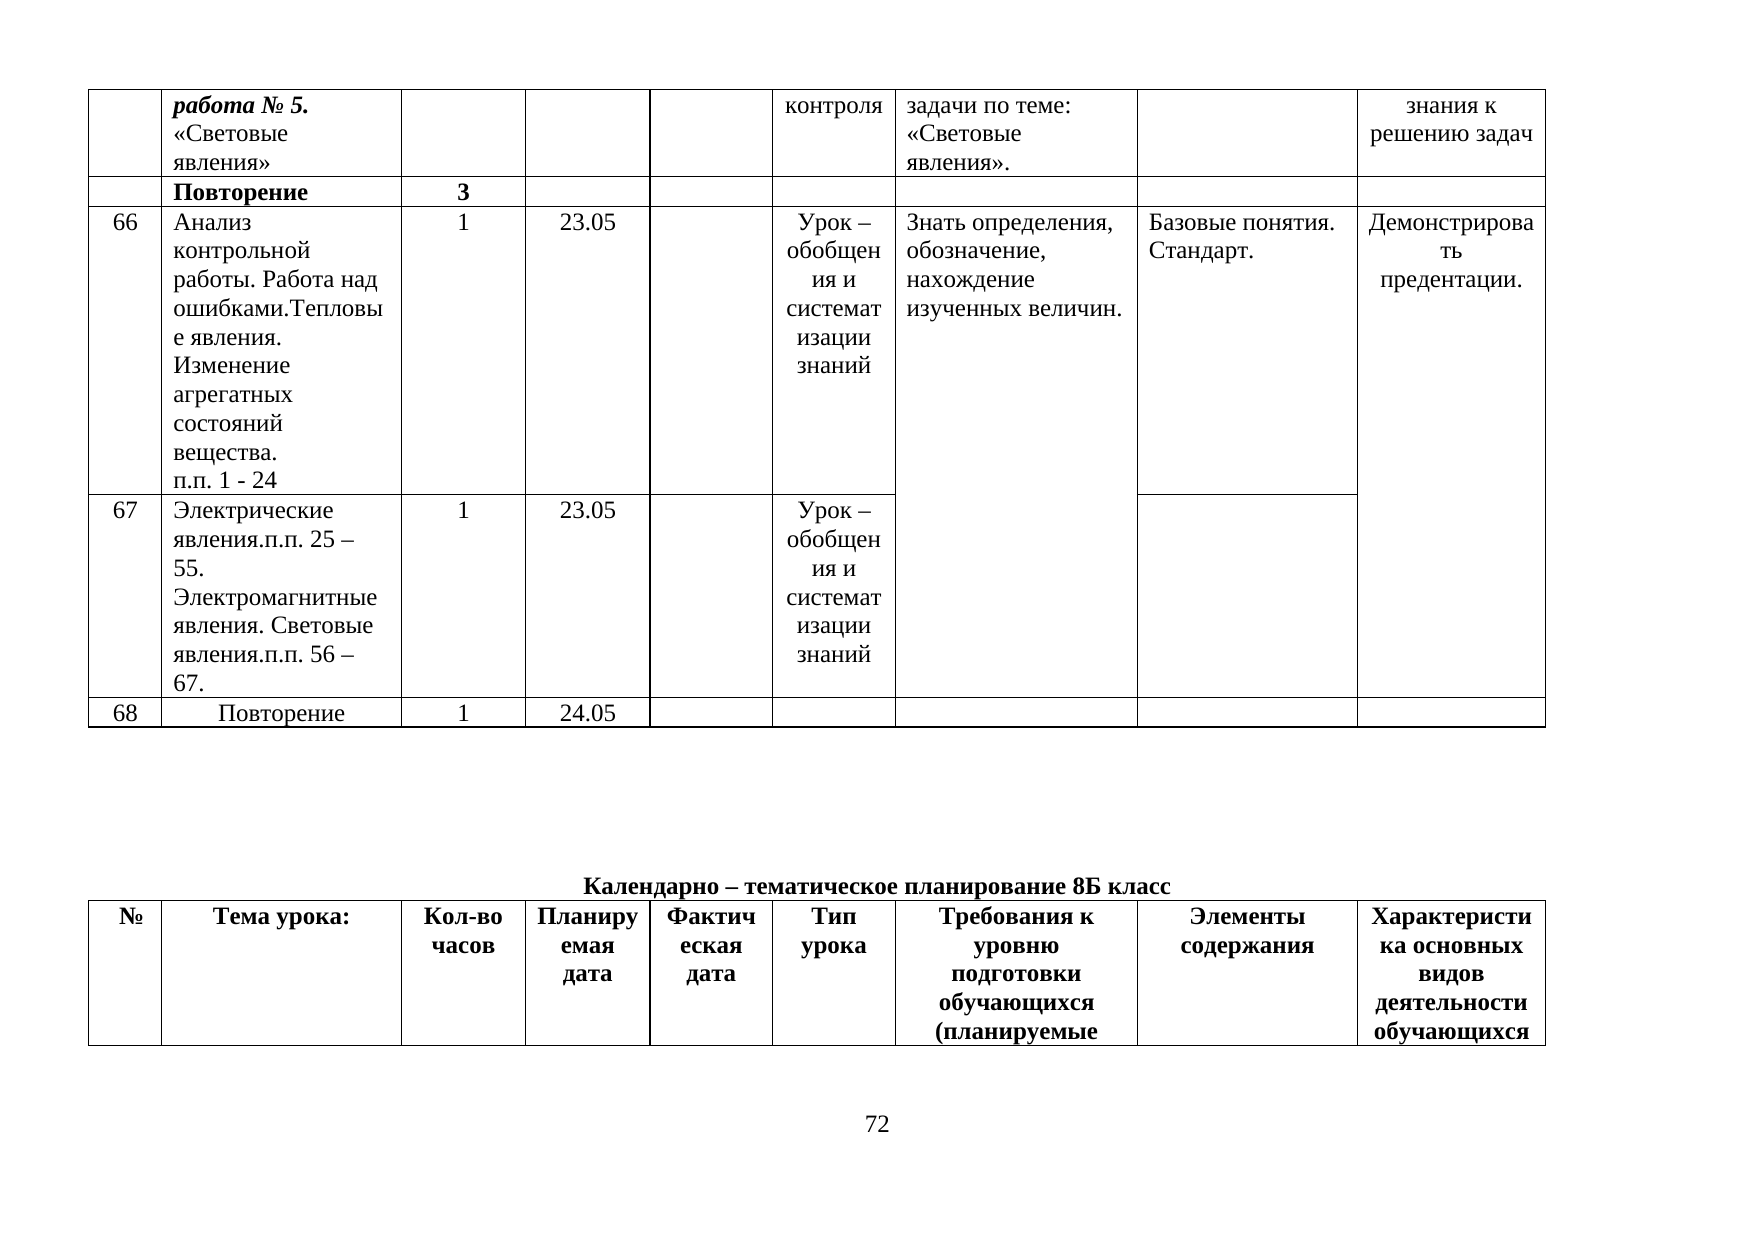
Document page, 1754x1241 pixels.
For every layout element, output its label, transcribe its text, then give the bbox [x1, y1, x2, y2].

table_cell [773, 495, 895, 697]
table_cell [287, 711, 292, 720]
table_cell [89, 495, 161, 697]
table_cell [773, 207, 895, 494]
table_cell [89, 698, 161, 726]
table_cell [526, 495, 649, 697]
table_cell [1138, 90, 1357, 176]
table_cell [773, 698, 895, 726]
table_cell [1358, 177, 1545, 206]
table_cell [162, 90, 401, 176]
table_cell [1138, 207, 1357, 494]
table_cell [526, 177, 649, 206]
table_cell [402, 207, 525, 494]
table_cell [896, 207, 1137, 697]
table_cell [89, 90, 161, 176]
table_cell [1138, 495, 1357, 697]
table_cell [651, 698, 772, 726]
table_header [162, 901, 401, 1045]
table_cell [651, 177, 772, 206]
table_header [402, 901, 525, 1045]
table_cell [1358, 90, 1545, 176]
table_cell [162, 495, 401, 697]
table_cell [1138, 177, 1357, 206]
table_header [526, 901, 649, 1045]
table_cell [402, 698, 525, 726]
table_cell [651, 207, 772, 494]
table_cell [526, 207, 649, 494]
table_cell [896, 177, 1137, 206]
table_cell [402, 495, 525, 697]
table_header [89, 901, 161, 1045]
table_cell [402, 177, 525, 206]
text Календарно – тематическое планирование 8Б класс [118, 871, 1636, 900]
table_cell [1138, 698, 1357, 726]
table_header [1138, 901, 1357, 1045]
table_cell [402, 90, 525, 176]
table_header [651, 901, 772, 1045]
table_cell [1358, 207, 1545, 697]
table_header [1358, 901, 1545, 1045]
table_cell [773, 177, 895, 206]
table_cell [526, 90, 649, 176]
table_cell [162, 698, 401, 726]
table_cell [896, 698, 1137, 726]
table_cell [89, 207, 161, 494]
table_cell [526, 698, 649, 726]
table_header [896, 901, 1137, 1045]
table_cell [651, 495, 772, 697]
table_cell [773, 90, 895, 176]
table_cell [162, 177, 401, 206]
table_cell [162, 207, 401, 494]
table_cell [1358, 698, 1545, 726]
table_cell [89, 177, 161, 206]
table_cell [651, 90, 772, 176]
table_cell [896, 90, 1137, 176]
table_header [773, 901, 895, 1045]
